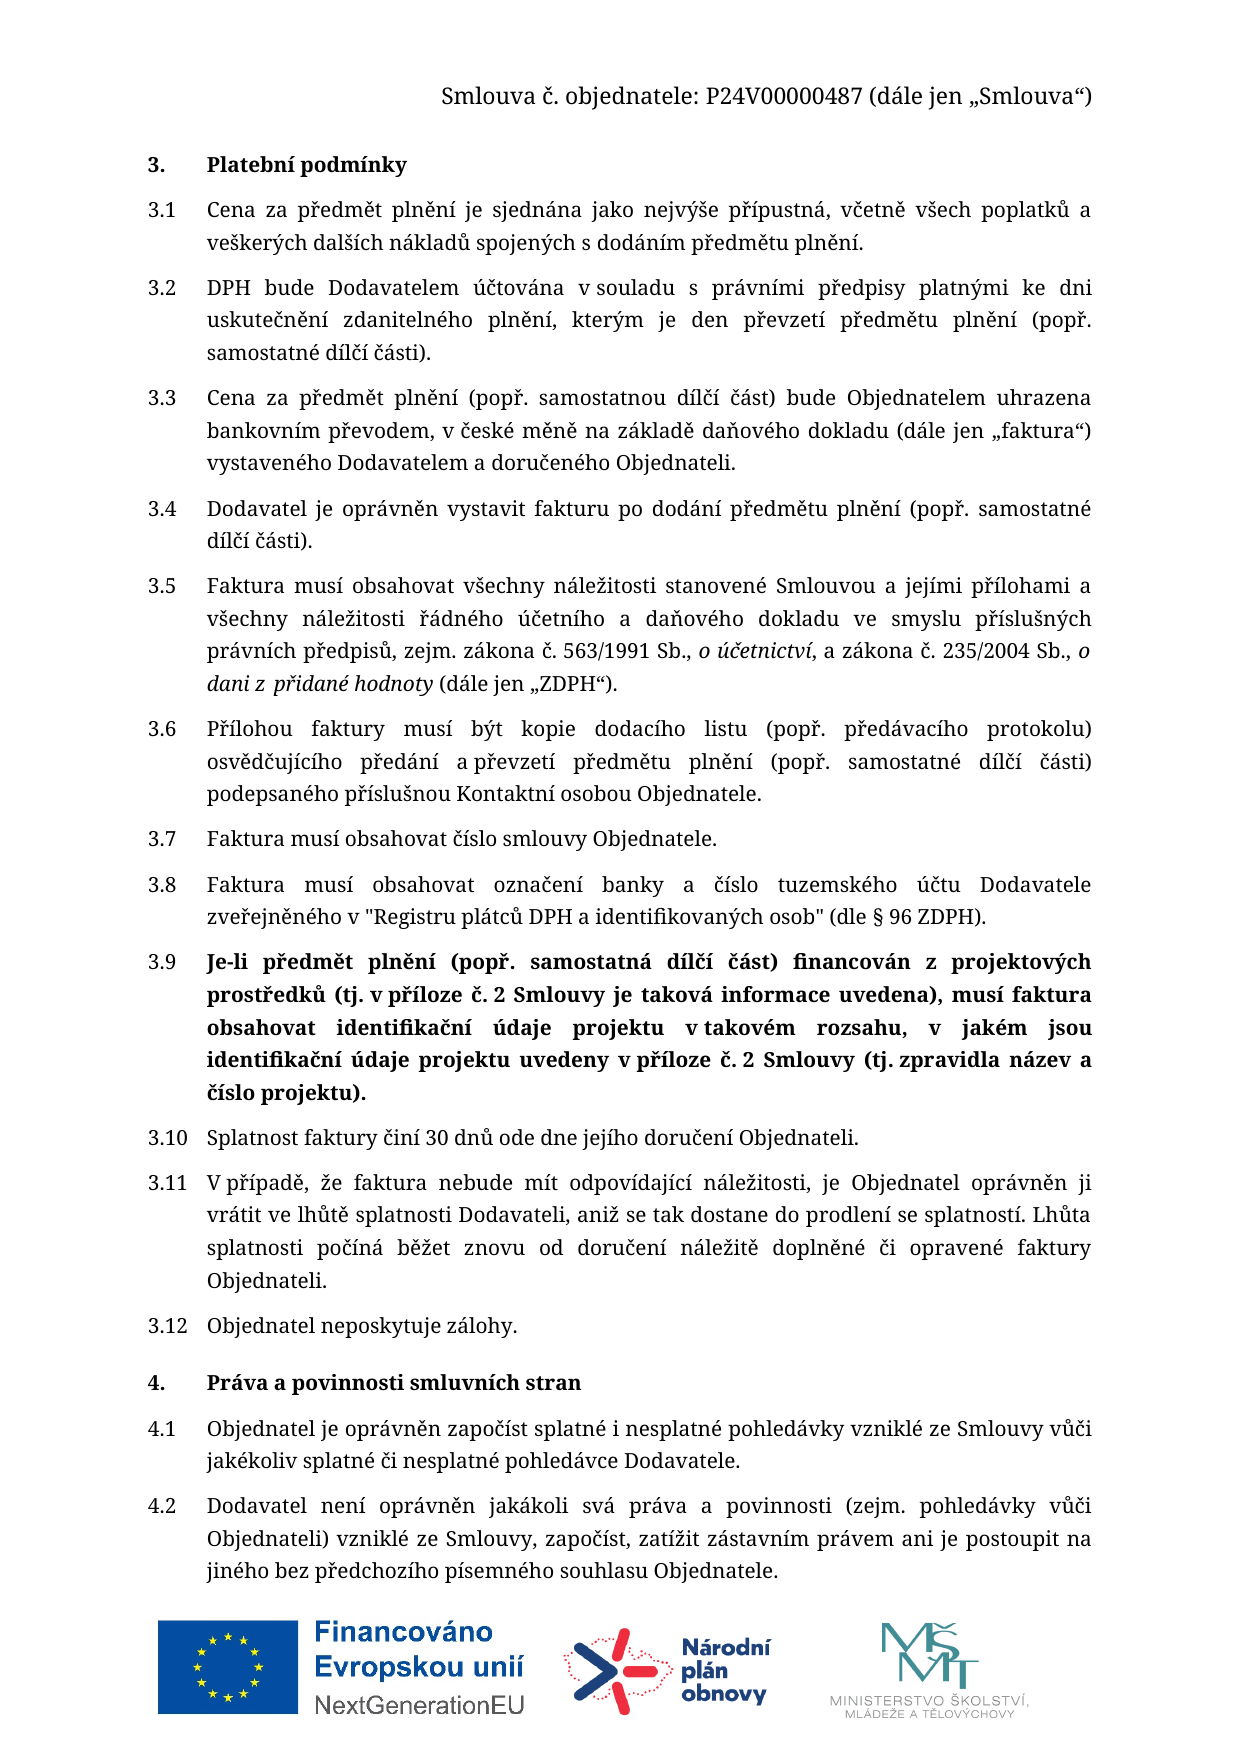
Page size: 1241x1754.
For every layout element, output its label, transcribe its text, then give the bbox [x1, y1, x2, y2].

list Cena za předmět plnění (popř. samostatnou dílčí část) bude Objednatelem uhrazena bankovním převodem, v české měně na základě daňového dokladu (dále jen „faktura“) vystaveného Dodavatelem a doručeného Objednateli. [148, 383, 1093, 477]
list Práva a povinnosti smluvních stran [148, 1368, 1093, 1397]
list Cena za předmět plnění je sjednána jako nejvýše přípustná, včetně všech poplatků a veškerých dalších nákladů spojených s dodáním předmětu plnění. [148, 195, 1093, 256]
list Objednatel je oprávněn započíst splatné i nesplatné pohledávky vzniklé ze Smlouvy vůči jakékoliv splatné či nesplatné pohledávce Dodavatele. [148, 1414, 1093, 1475]
list Dodavatel není oprávněn jakákoli svá práva a povinnosti (zejm. pohledávky vůči Objednateli) vzniklé ze Smlouvy, započíst, zatížit zástavním právem ani je postoupit na jiného bez předchozího písemného souhlasu Objednatele. [148, 1491, 1093, 1585]
list Splatnost faktury činí 30 dnů ode dne jejího doručení Objednateli. [148, 1123, 1093, 1151]
picture [147, 1605, 789, 1726]
list Faktura musí obsahovat všechny náležitosti stanovené Smlouvou a jejími přílohami a všechny náležitosti řádného účetního a daňového dokladu ve smyslu příslušných právních předpisů, zejm. zákona č. 563/1991 Sb., o účetnictví, a zákona č. 235/2004 Sb., o dani z přidané hodnoty (dále jen „ZDPH“). [148, 571, 1093, 698]
list Faktura musí obsahovat číslo smlouvy Objednatele. [148, 824, 1093, 853]
list Faktura musí obsahovat označení banky a číslo tuzemského účtu Dodavatele zveřejněného v "Registru plátců DPH a identifikovaných osob" (dle § 96 ZDPH). [148, 870, 1093, 931]
list Přílohou faktury musí být kopie dodacího listu (popř. předávacího protokolu) osvědčujícího předání a převzetí předmětu plnění (popř. samostatné dílčí části) podepsaného příslušnou Kontaktní osobou Objednatele. [148, 714, 1093, 808]
list Dodavatel je oprávněn vystavit fakturu po dodání předmětu plnění (popř. samostatné dílčí části). [148, 494, 1093, 555]
list Platební podmínky [148, 150, 1093, 179]
list V případě, že faktura nebude mít odpovídající náležitosti, je Objednatel oprávněn ji vrátit ve lhůtě splatnosti Dodavateli, aniž se tak dostane do prodlení se splatností. Lhůta splatnosti počíná běžet znovu od doručení náležitě doplněné či opravené faktury Objednateli. [148, 1168, 1093, 1294]
list Je-li předmět plnění (popř. samostatná dílčí část) financován z projektových prostředků (tj. v příloze č. 2 Smlouvy je taková informace uvedena), musí faktura obsahovat identifikační údaje projektu v takovém rozsahu, v jakém jsou identifikační údaje projektu uvedeny v příloze č. 2 Smlouvy (tj. zpravidla název a číslo projektu). [148, 947, 1093, 1106]
list Objednatel neposkytuje zálohy. [148, 1311, 1093, 1339]
list DPH bude Dodavatelem účtována v souladu s právními předpisy platnými ke dni uskutečnění zdanitelného plnění, kterým je den převzetí předmětu plnění (popř. samostatné dílčí části). [148, 273, 1093, 367]
picture [820, 1616, 1039, 1726]
